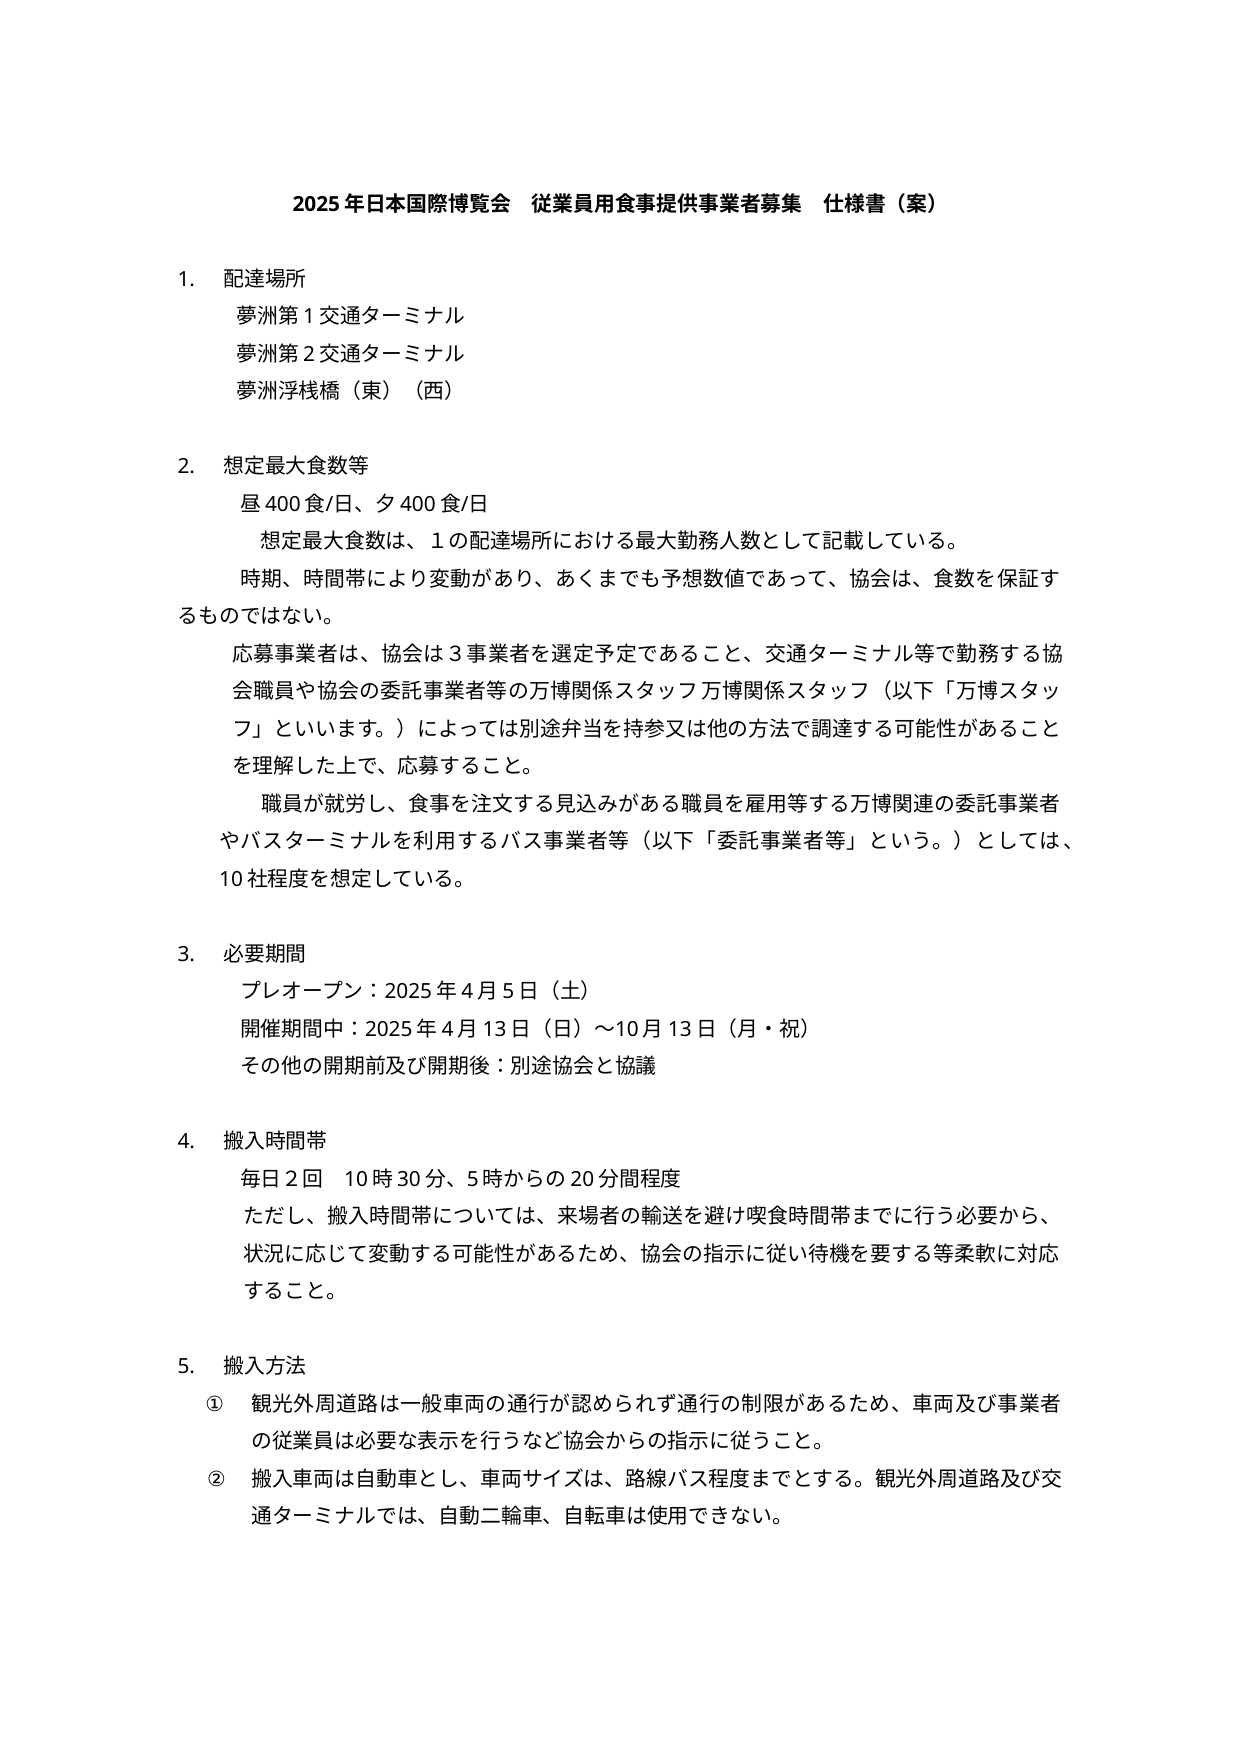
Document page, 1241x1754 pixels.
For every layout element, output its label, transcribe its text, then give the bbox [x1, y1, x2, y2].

list 搬入時間帯 [177, 1121, 1063, 1158]
list 搬入車両は自動車とし、車両サイズは、路線バス程度までとする。観光外周道路及び交通ターミナルでは、自動二輪車、自転車は使用できない。 [207, 1458, 1063, 1533]
text プレオープン：2025年4月5日（土） [177, 971, 1063, 1008]
text 毎日２回 10時30分、5時からの20分間程度 [177, 1158, 1063, 1196]
text ただし、搬入時間帯については、来場者の輸送を避け喫食時間帯までに行う必要から、状況に応じて変動する可能性があるため、協会の指示に従い待機を要する等柔軟に対応すること。 [243, 1196, 1063, 1308]
text 応募事業者は、協会は３事業者を選定予定であること、交通ターミナル等で勤務する協会職員や協会の委託事業者等の万博関係スタッフ万博関係スタッフ（以下「万博スタッフ」といいます。）によっては別途弁当を持参又は他の方法で調達する可能性があることを理解した上で、応募すること。 [232, 633, 1063, 783]
text 職員が就労し、食事を注文する見込みがある職員を雇用等する万博関連の委託事業者やバスターミナルを利用するバス事業者等（以下「委託事業者等」という。）としては、10社程度を想定している。 [177, 783, 1063, 896]
text 2025年日本国際博覧会 従業員用食事提供事業者募集 仕様書（案） [177, 183, 1063, 221]
text 想定最大食数は、１の配達場所における最大勤務人数として記載している。 [177, 521, 1063, 558]
text 夢洲浮桟橋（東）（西） [236, 371, 1063, 408]
list 夢洲第1交通ターミナル [236, 296, 1063, 333]
list 観光外周道路は一般車両の通行が認められず通行の制限があるため、車両及び事業者の従業員は必要な表示を行うなど協会からの指示に従うこと。 [205, 1383, 1063, 1458]
list 搬入方法 [177, 1346, 1063, 1383]
text 時期、時間帯により変動があり、あくまでも予想数値であって、協会は、食数を保証するものではない。 [177, 558, 1063, 633]
text 開催期間中：2025年4月13日（日）～10月13日（月・祝） [177, 1008, 1063, 1046]
list 想定最大食数等 [177, 446, 1063, 483]
text 夢洲第2交通ターミナル [236, 333, 1063, 371]
list 必要期間 [177, 933, 1063, 971]
text その他の開期前及び開期後：別途協会と協議 [177, 1046, 1063, 1083]
text 昼400食/日、夕400食/日 [177, 483, 1063, 521]
list 配達場所 [177, 258, 1063, 296]
